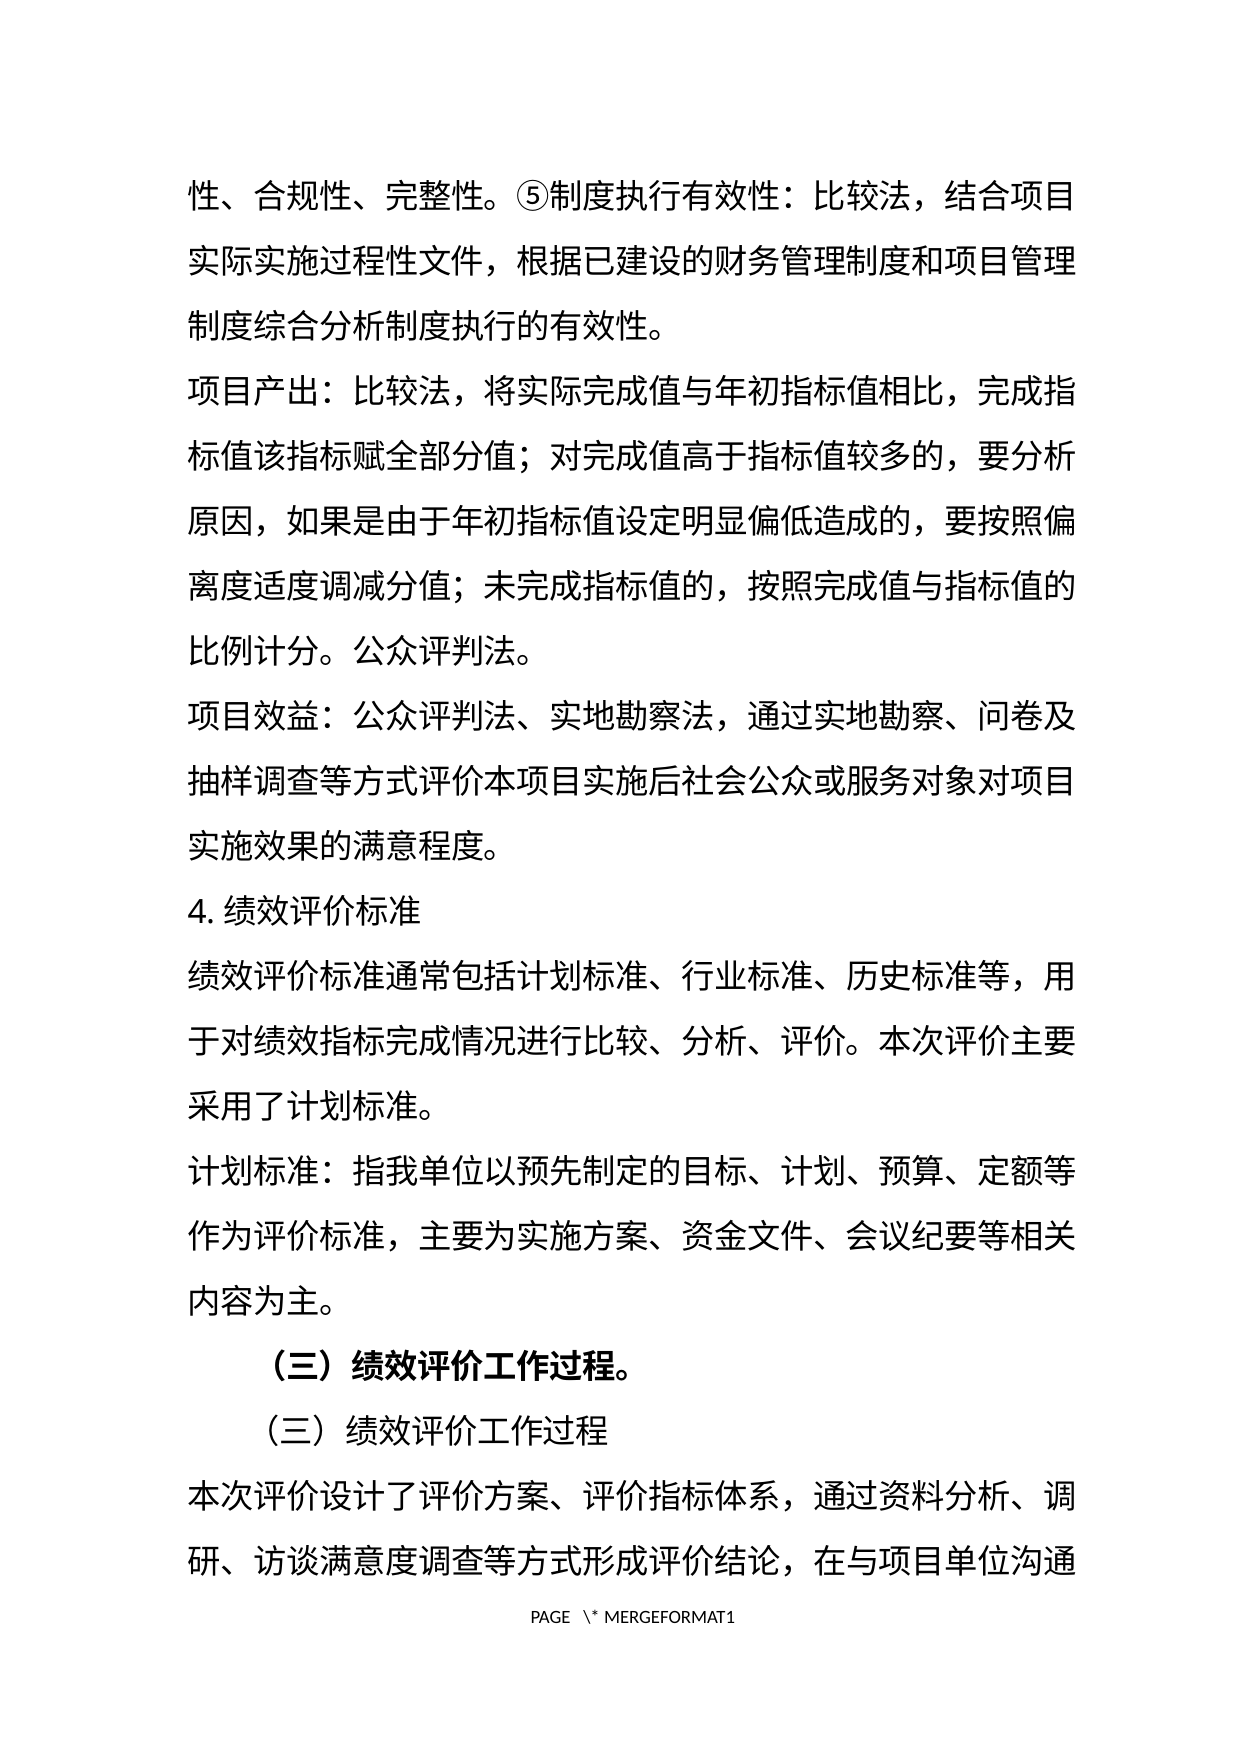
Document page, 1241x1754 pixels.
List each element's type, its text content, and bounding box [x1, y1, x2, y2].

text （三）绩效评价工作过程。 [187, 1332, 1078, 1397]
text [187, 1397, 1078, 1592]
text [187, 162, 1078, 1332]
